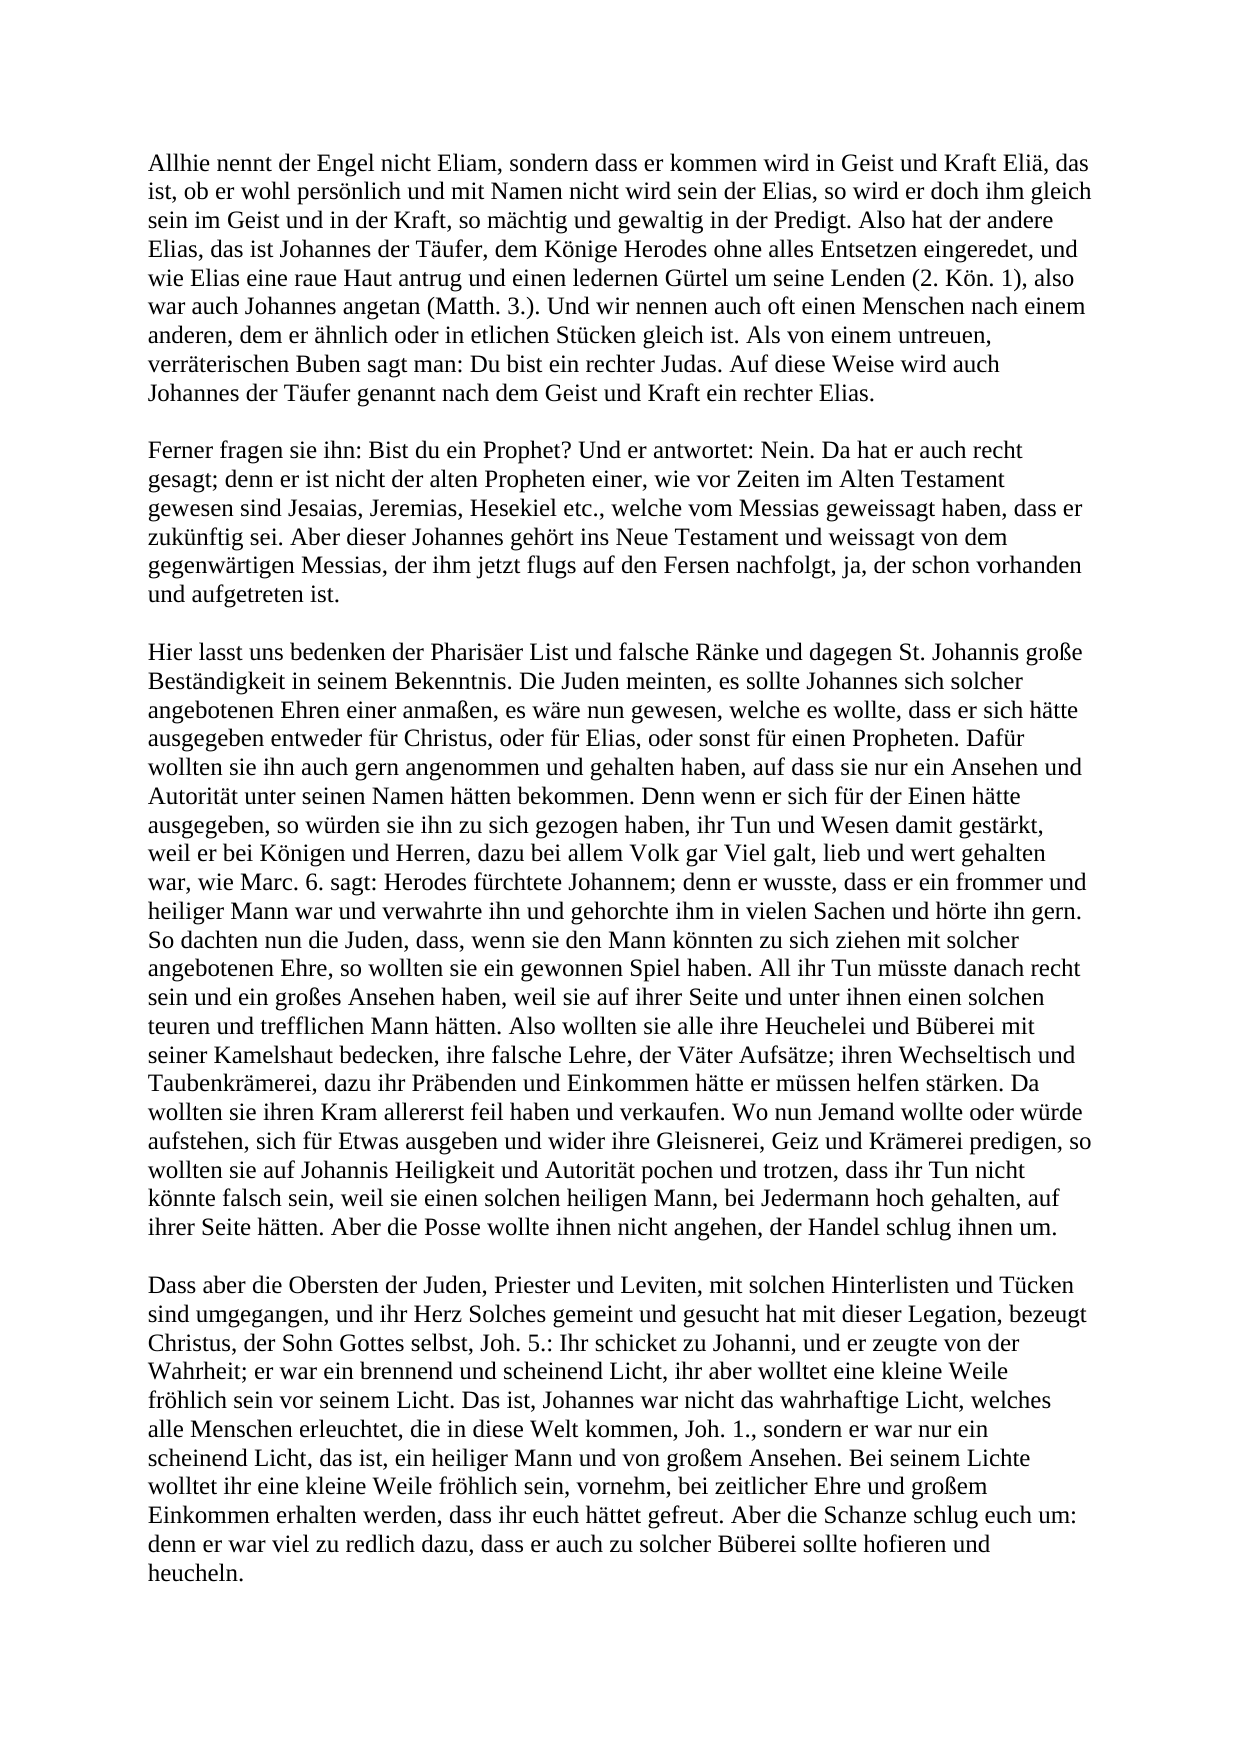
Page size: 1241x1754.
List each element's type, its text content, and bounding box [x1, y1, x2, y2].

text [148, 1443, 1093, 1615]
text Hier lasst uns bedenken der Pharisäer List und falsche Ränke und dagegen St. Johannis große Beständigkeit in seinem Bekenntnis. Die Juden meinten, es sollte Johannes sich solcher angebotenen Ehren einer anmaßen, es wäre nun gewesen, welche es wollte, dass er sich hätte ausgegeben entweder für Christus, oder für Elias, oder sonst für einen Propheten. Dafür wollten sie ihn auch gern angenommen und gehalten haben, auf dass sie nur ein Ansehen und Autorität unter seinen Namen hätten bekommen. Denn wenn er sich für der Einen hätte ausgegeben, so würden sie ihn zu sich gezogen haben, ihr Tun und Wesen damit gestärkt, weil er bei Königen und Herren, dazu bei allem Volk gar Viel galt, lieb und wert gehalten war, wie Marc. 6. sagt: Herodes fürchtete Johannem; denn er wusste, dass er ein frommer und heiliger Mann war und verwahrte ihn und gehorchte ihm in vielen Sachen und hörte ihn gern. So dachten nun die Juden, dass, wenn sie den Mann könnten zu sich ziehen mit solcher angebotenen Ehre, so wollten sie ein gewonnen Spiel haben. All ihr Tun müsste danach recht sein und ein großes Ansehen haben, weil sie auf ihrer Seite und unter ihnen einen solchen teuren und trefflichen Mann hätten. Also wollten sie alle ihre Heuchelei und Büberei mit seiner Kamelshaut bedecken, ihre falsche Lehre, der Väter Aufsätze; ihren Wechseltisch und Taubenkrämerei, dazu ihr Präbenden und Einkommen hätte er müssen helfen stärken. Da wollten sie ihren Kram allererst feil haben und verkaufen. Wo nun Jemand wollte oder würde aufstehen, sich für Etwas ausgeben und wider ihre Gleisnerei, Geiz und Krämerei predigen, so wollten sie auf Johannis Heiligkeit und Autorität pochen und trotzen, dass ihr Tun nicht könnte falsch sein, weil sie einen solchen heiligen Mann, bei Jedermann hoch gehalten, auf ihrer Seite hätten. Aber die Posse wollte ihnen nicht angehen, der Handel schlug ihnen um. [148, 810, 1093, 1413]
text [148, 148, 1093, 579]
text Ferner fragen sie ihn: Bist du ein Prophet? Und er antwortet: Nein. Da hat er auch recht gesagt; denn er ist nicht der alten Propheten einer, wie vor Zeiten im Alten Testament gewesen sind Jesaias, Jeremias, Hesekiel etc., welche vom Messias geweissagt haben, dass er zukünftig sei. Aber dieser Johannes gehört ins Neue Testament und weissagt von dem gegenwärtigen Messias, der ihm jetzt flugs auf den Fersen nachfolgt, ja, der schon vorhanden und aufgetreten ist. [148, 608, 1093, 781]
